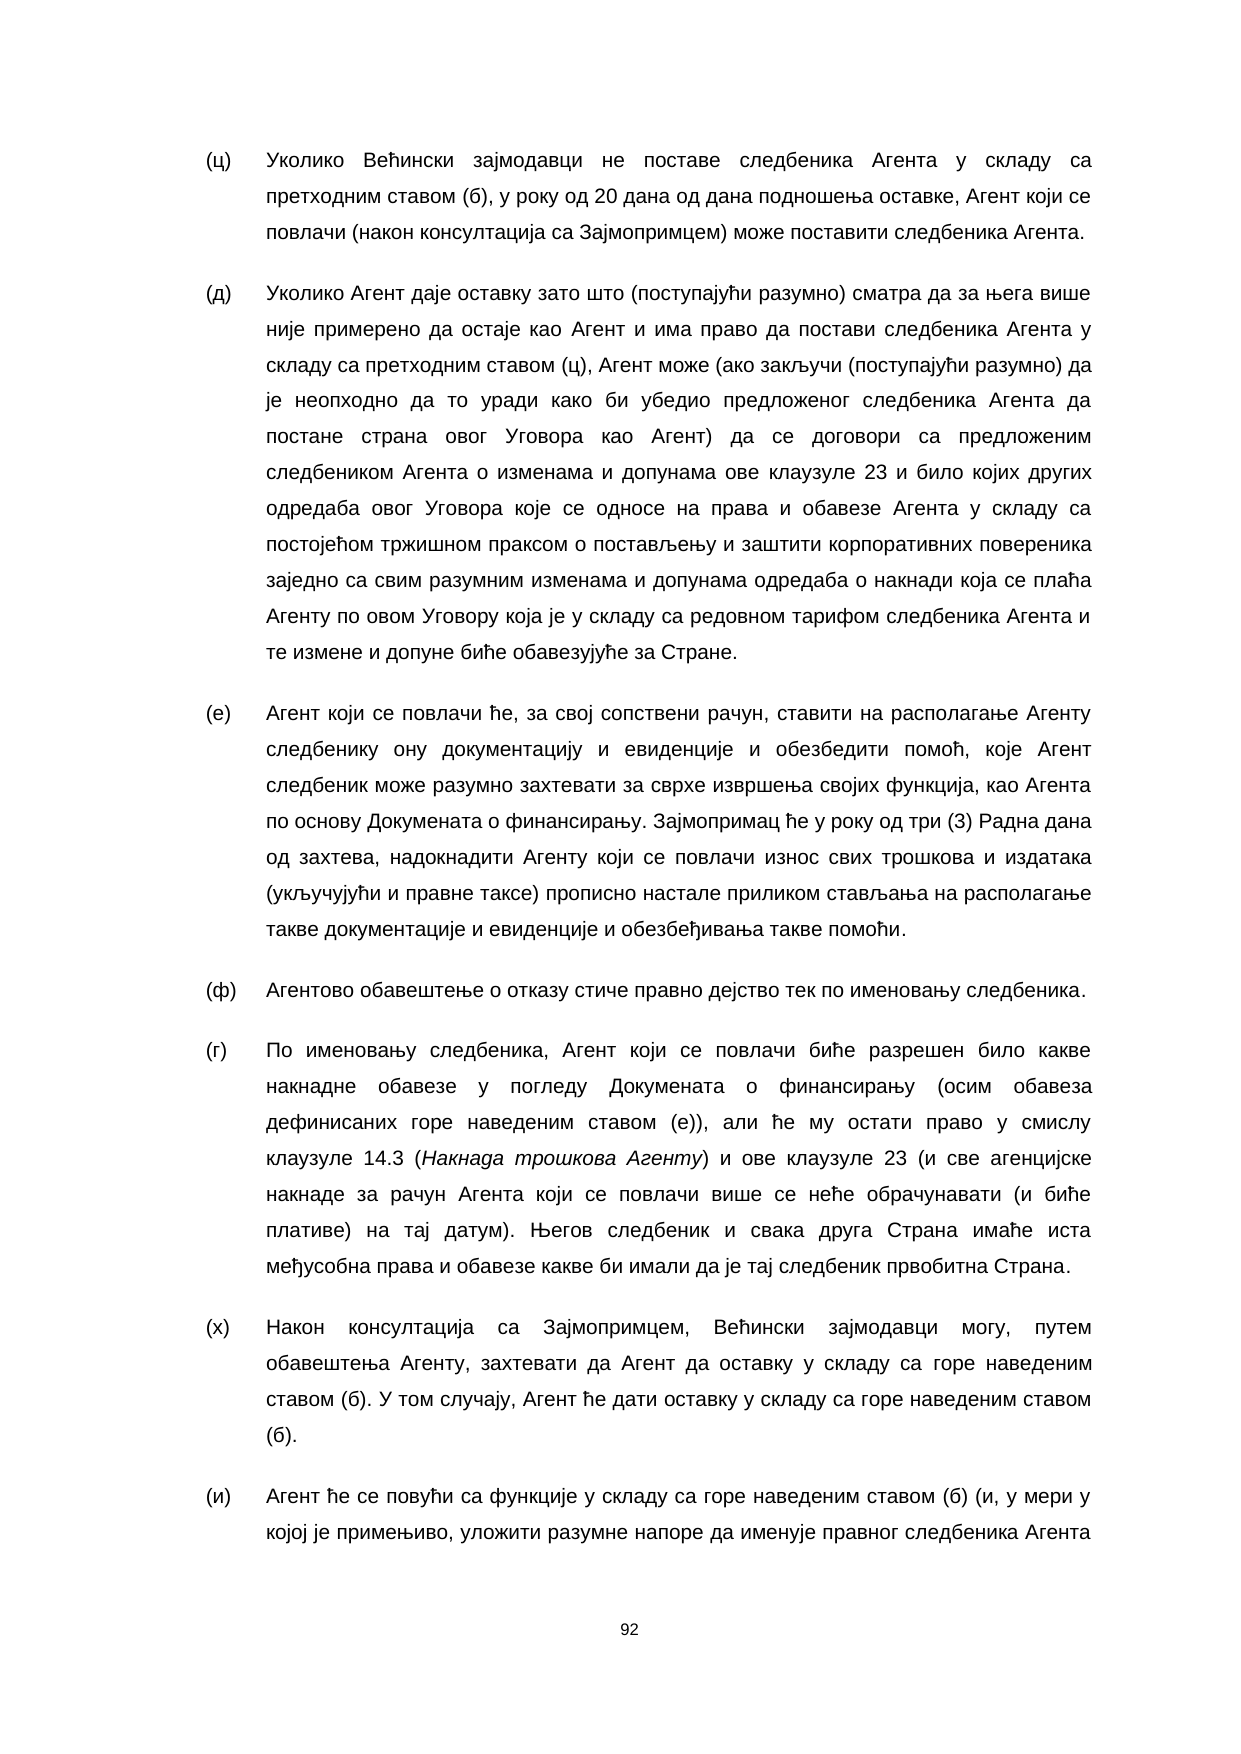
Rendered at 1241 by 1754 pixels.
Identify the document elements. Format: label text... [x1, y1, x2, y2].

list (ц) Уколико Већински зајмодавци не поставе следбеника Агента у складу са претходним ставом (б), у року од 20 дана од дана подношења оставке, Агент који се повлачи (након консултација са Зајмопримцем) може поставити следбеника Агента. [206, 148, 1092, 243]
list (д) Уколико Агент даје оставку зато што (поступајући разумно) сматра да за њега више није примерено да остаје као Агент и има право да постави следбеника Агента у складу са претходним ставом (ц), Агент може (ако закључи (поступајући разумно) да је неопходно да то уради како би убедио предложеног следбеника Агента да постане страна овог Уговора као Агент) да се договори са предложеним следбеником Агента о изменама и допунама ове клаузуле 23 и било којих других одредаба овог Уговора које се односе на права и обавезе Агента у складу са постојећом тржишном праксом о постављењу и заштити корпоративних повереника заједно са свим разумним изменама и допунама одредаба о накнади која се плаћа Агенту по овом Уговору која је у складу са редовном тарифом следбеника Агента и те измене и допуне биће обавезујуће за Стране. [206, 281, 1092, 664]
list (х) Након консултација са Зајмопримцем, Већински зајмодавци могу, путем обавештења Агенту, захтевати да Агент да оставку у складу са горе наведеним ставом (б). У том случају, Агент ће дати оставку у складу са горе наведеним ставом (б). [206, 1315, 1092, 1447]
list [206, 1484, 1092, 1543]
list (ф) Агентово обавештење о отказу стиче правно дејство тек по именовању следбеника. [206, 977, 1092, 1001]
list (г) По именовању следбеника, Агент који се повлачи биће разрешен било какве накнадне обавезе у погледу Докумената о финансирању (осим обавеза дефинисаних горе наведеним ставом (е)), али ће му остати право у смислу клаузуле 14.3 (Накнада трошкова Агенту) и ове клаузуле 23 (и све агенцијске накнаде за рачун Агента који се повлачи више се неће обрачунавати (и биће плативе) на тај датум). Његов следбеник и свака друга Страна имаће иста међусобна права и обавезе какве би имали да је тај следбеник првобитна Страна. [206, 1038, 1092, 1278]
list (е) Агент који се повлачи ће, за свој сопствени рачун, ставити на располагање Агенту следбенику ону документацију и евиденције и обезбедити помоћ, које Агент следбеник може разумно захтевати за сврхе извршења својих функција, као Агента по основу Докумената о финансирању. Зајмопримац ће у року од три (3) Радна дана од захтева, надокнадити Агенту који се повлачи износ свих трошкова и издатака (укључујући и правне таксе) прописно настале приликом стављања на располагање такве документације и евиденције и обезбеђивања такве помоћи. [206, 701, 1092, 940]
